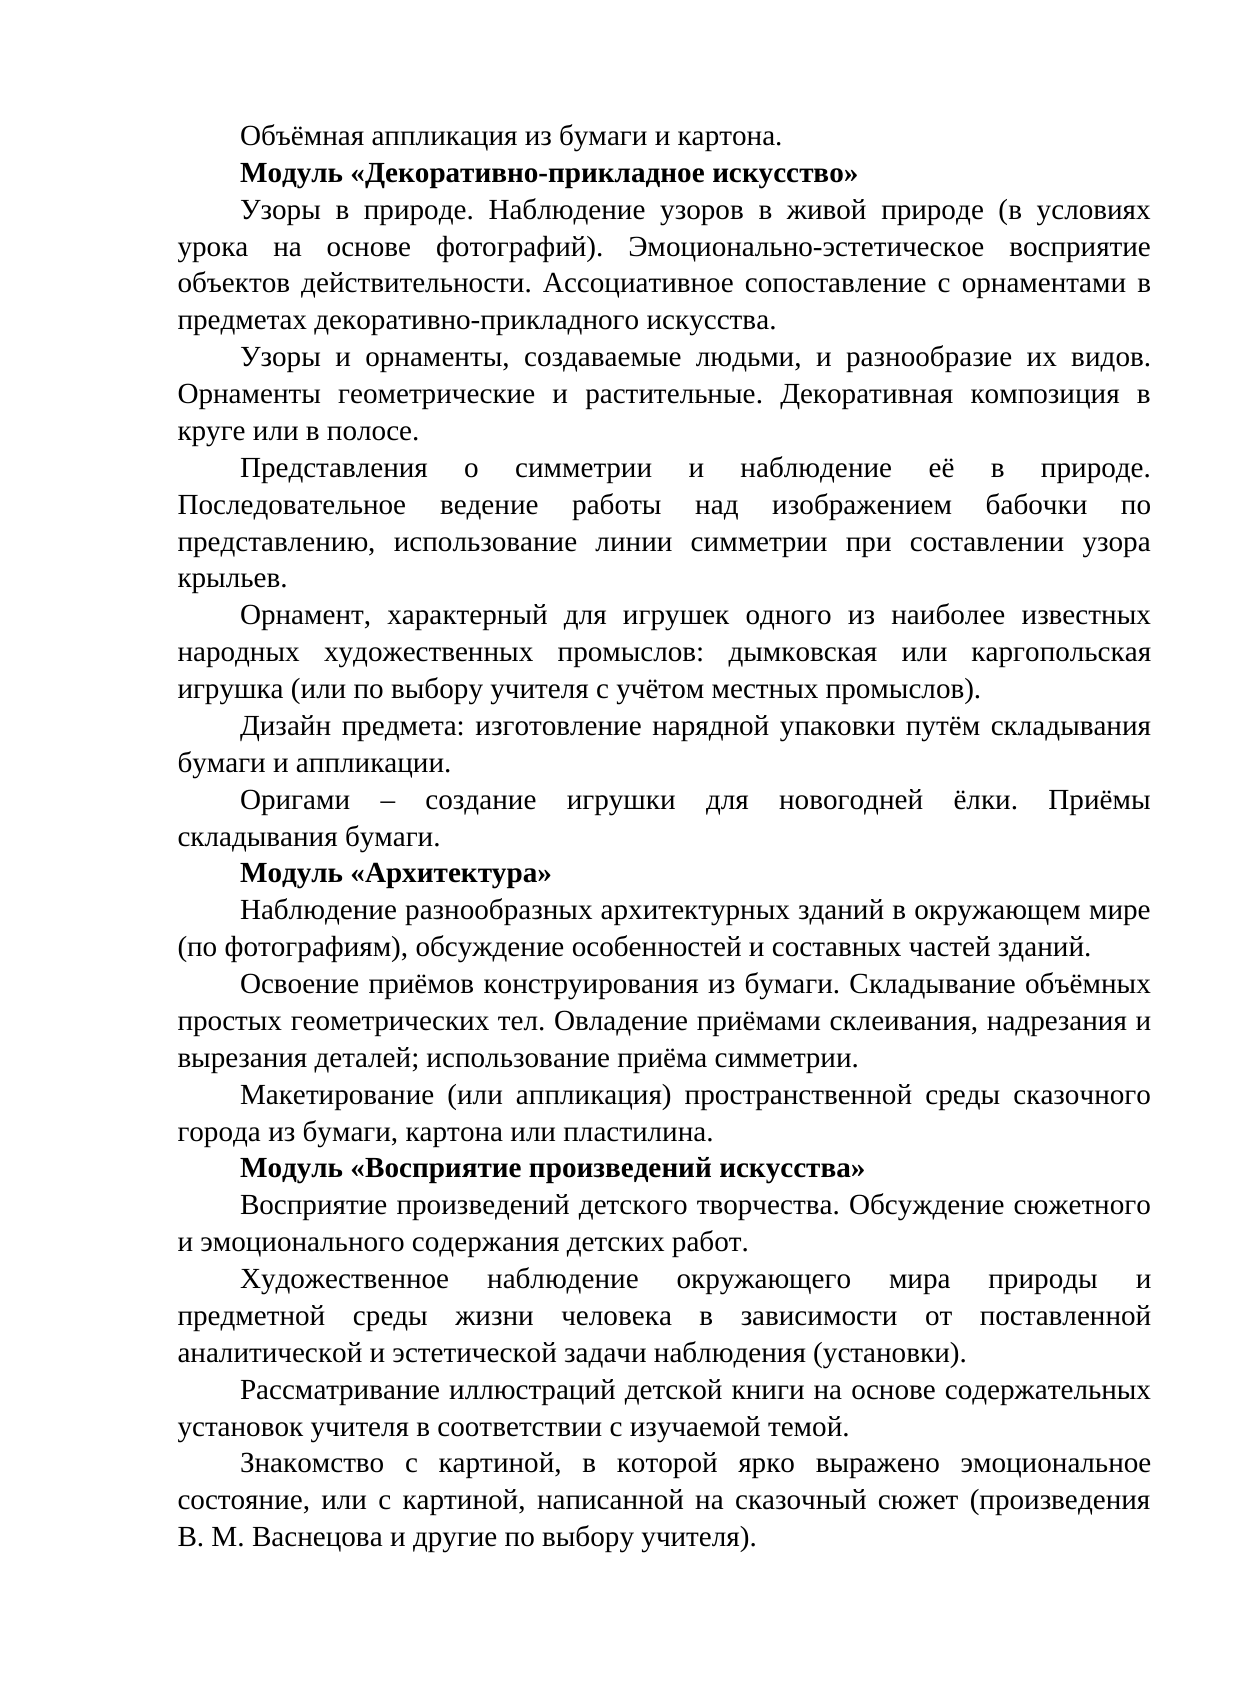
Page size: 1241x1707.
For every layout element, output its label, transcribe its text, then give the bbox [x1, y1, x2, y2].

text Узоры и орнаменты, создаваемые людьми, и разнообразие их видов. Орнаменты геометрические и растительные. Декоративная композиция в круге или в полосе. [177, 339, 1152, 447]
text Макетирование (или аппликация) пространственной среды сказочного города из бумаги, картона или пластилина. [177, 1077, 1152, 1147]
text Представления о симметрии и наблюдение её в природе. Последовательное ведение работы над изображением бабочки по представлению, использование линии симметрии при составлении узора крыльев. [177, 450, 1152, 594]
text Модуль «Восприятие произведений искусства» [177, 1151, 1152, 1184]
text Художественное наблюдение окружающего мира природы и предметной среды жизни человека в зависимости от поставленной аналитической и эстетической задачи наблюдения (установки). [177, 1261, 1152, 1368]
text Узоры в природе. Наблюдение узоров в живой природе (в условиях урока на основе фотографий). Эмоционально-эстетическое восприятие объектов действительности. Ассоциативное сопоставление с орнаментами в предметах декоративно-прикладного искусства. [177, 192, 1152, 336]
text Оригами – создание игрушки для новогодней ёлки. Приёмы складывания бумаги. [177, 782, 1152, 852]
text Орнамент, характерный для игрушек одного из наиболее известных народных художественных промыслов: дымковская или каргопольская игрушка (или по выбору учителя с учётом местных промыслов). [177, 597, 1152, 705]
text Модуль «Декоративно-прикладное искусство» [177, 155, 1152, 188]
text Наблюдение разнообразных архитектурных зданий в окружающем мире (по фотографиям), обсуждение особенностей и составных частей зданий. [177, 892, 1152, 963]
text Дизайн предмета: изготовление нарядной упаковки путём складывания бумаги и аппликации. [177, 708, 1152, 778]
text Знакомство с картиной, в которой ярко выражено эмоциональное состояние, или с картиной, написанной на сказочный сюжет (произведения В. М. Васнецова и другие по выбору учителя). [177, 1446, 1152, 1553]
text Освоение приёмов конструирования из бумаги. Складывание объёмных простых геометрических тел. Овладение приёмами склеивания, надрезания и вырезания деталей; использование приёма симметрии. [177, 966, 1152, 1073]
text Модуль «Архитектура» [177, 856, 1152, 889]
text Рассматривание иллюстраций детской книги на основе содержательных установок учителя в соответствии с изучаемой темой. [177, 1372, 1152, 1442]
text Объёмная аппликация из бумаги и картона. [177, 118, 1152, 152]
text Восприятие произведений детского творчества. Обсуждение сюжетного и эмоционального содержания детских работ. [177, 1187, 1152, 1258]
